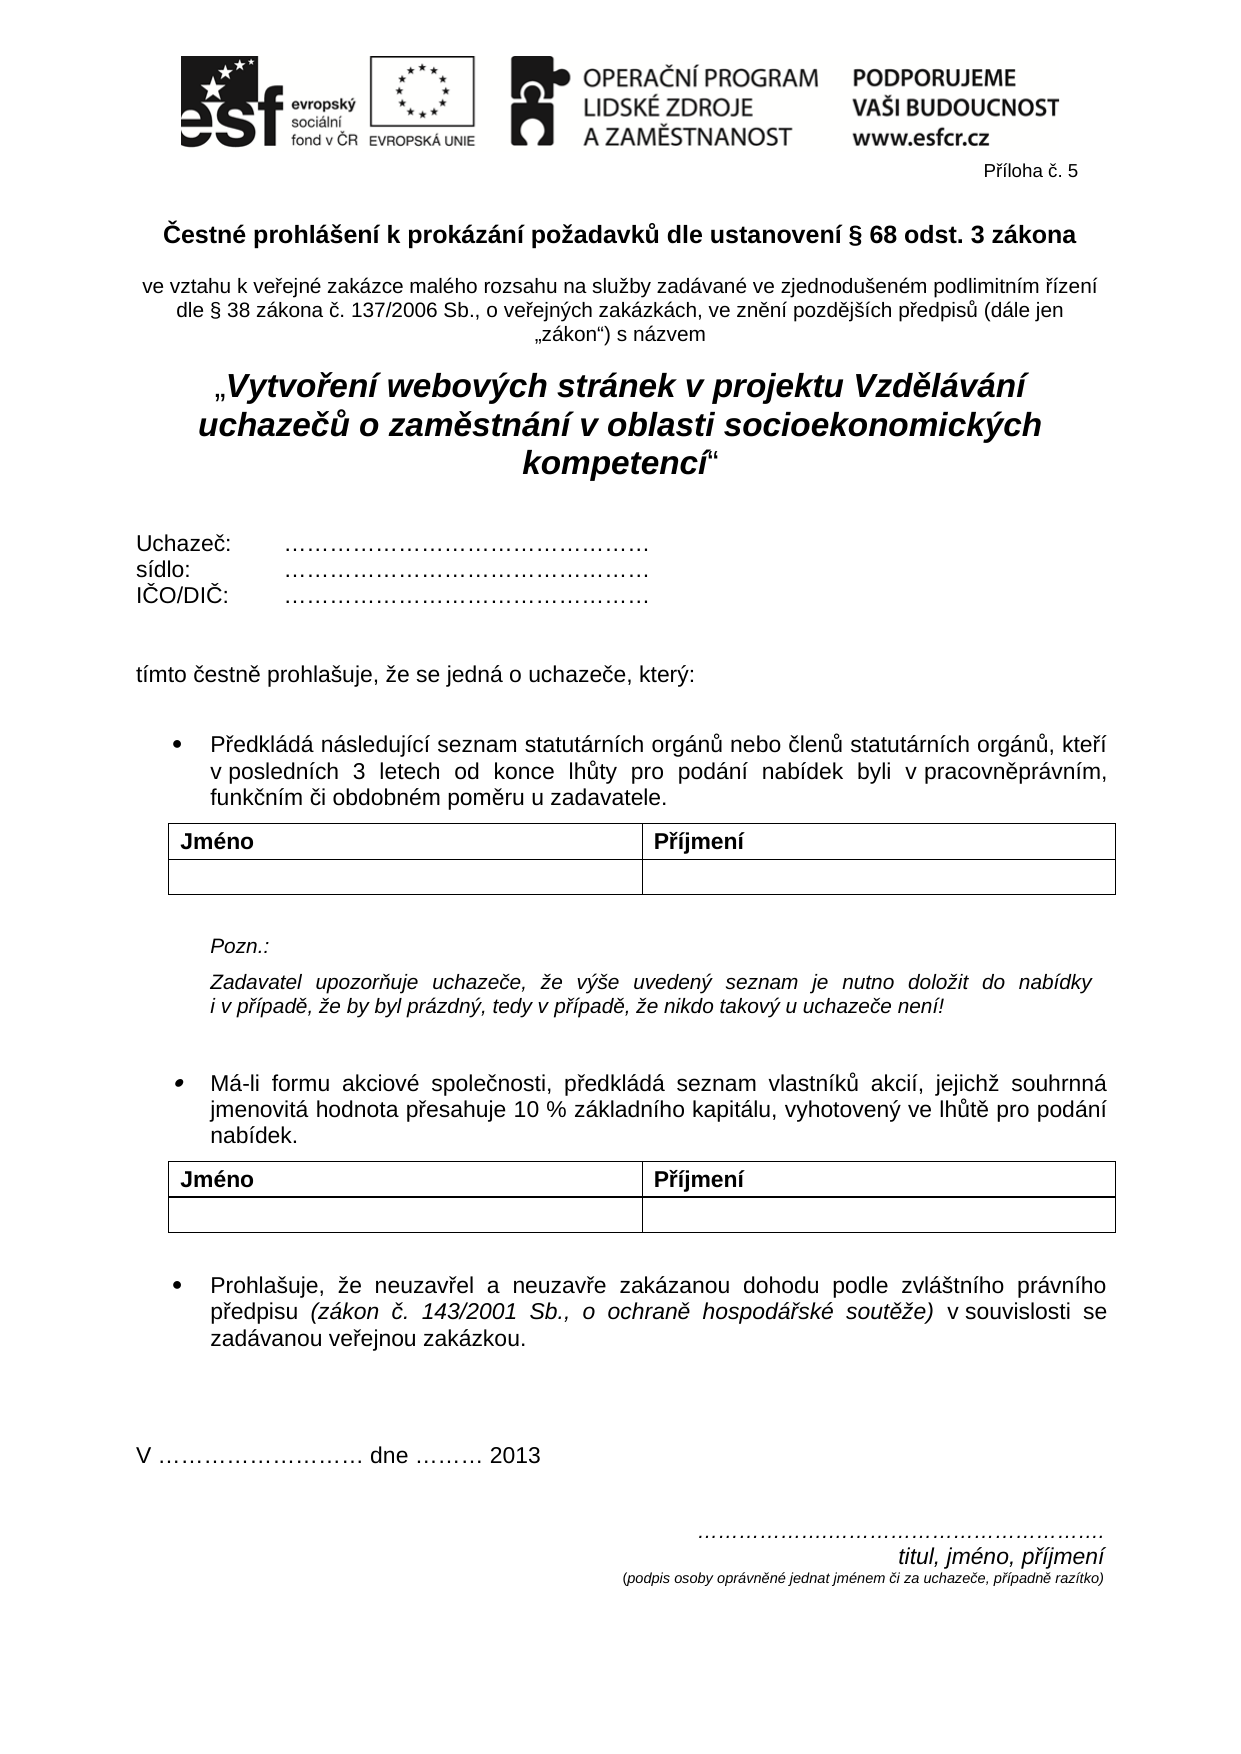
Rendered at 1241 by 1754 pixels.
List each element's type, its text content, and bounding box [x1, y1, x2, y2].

list Zadavatel upozorňuje uchazeče, že výše uvedený seznam je nutno doložit do nabídky i v případě, že by byl prázdný, tedy v případě, že nikdo takový u uchazeče není! [210, 970, 1107, 1018]
text V ……………………… dne ……… 2013 [136, 1442, 1104, 1469]
table_header Příjmení [643, 1162, 1115, 1196]
table_header Příjmení [643, 824, 1115, 858]
list Pozn.: [210, 934, 1107, 958]
text Uchazeč: ………………………………………… [136, 529, 1104, 556]
text ve vztahu k veřejné zakázce malého rozsahu na služby zadávané ve zjednodušeném podlimitním řízení dle § 38 zákona č. 137/2006 Sb., o veřejných zakázkách, ve znění pozdějších předpisů (dále jen „zákon“) s názvem [136, 274, 1104, 346]
text tímto čestně prohlašuje, že se jedná o uchazeče, který: [136, 661, 1104, 688]
table_cell [169, 860, 642, 894]
text „Vytvoření webových stránek v projektu Vzdělávání uchazečů o zaměstnání v oblasti socioekonomických kompetencí“ [136, 366, 1104, 482]
table_cell [643, 1198, 1115, 1232]
table_cell [169, 1198, 642, 1232]
text ……………….…………………………………. [136, 1519, 1104, 1543]
list Má-li formu akciové společnosti, předkládá seznam vlastníků akcií, jejichž souhrnná jmenovitá hodnota přesahuje 10 % základního kapitálu, vyhotovený ve lhůtě pro podání nabídek. [173, 1069, 1107, 1148]
text (podpis osoby oprávněné jednat jménem či za uchazeče, případně razítko) [136, 1569, 1104, 1586]
text IČO/DIČ: ………………………………………… [136, 582, 1104, 609]
picture [181, 56, 1060, 152]
table_cell [643, 860, 1115, 894]
table_header Jméno [169, 824, 642, 858]
list Předkládá následující seznam statutárních orgánů nebo členů statutárních orgánů, kteří v posledních 3 letech od konce lhůty pro podání nabídek byli v pracovněprávním, funkčním či obdobném poměru u zadavatele. [173, 731, 1107, 811]
list Prohlašuje, že neuzavřel a neuzavře zakázanou dohodu podle zvláštního právního předpisu (zákon č. 143/2001 Sb., o ochraně hospodářské soutěže) v souvislosti se zadávanou veřejnou zakázkou. [173, 1272, 1107, 1351]
text Čestné prohlášení k prokázání požadavků dle ustanovení § 68 odst. 3 zákona [136, 220, 1104, 249]
text titul, jméno, příjmení [136, 1543, 1104, 1569]
text sídlo: ………………………………………… [136, 556, 1104, 582]
table_header Jméno [169, 1162, 642, 1196]
